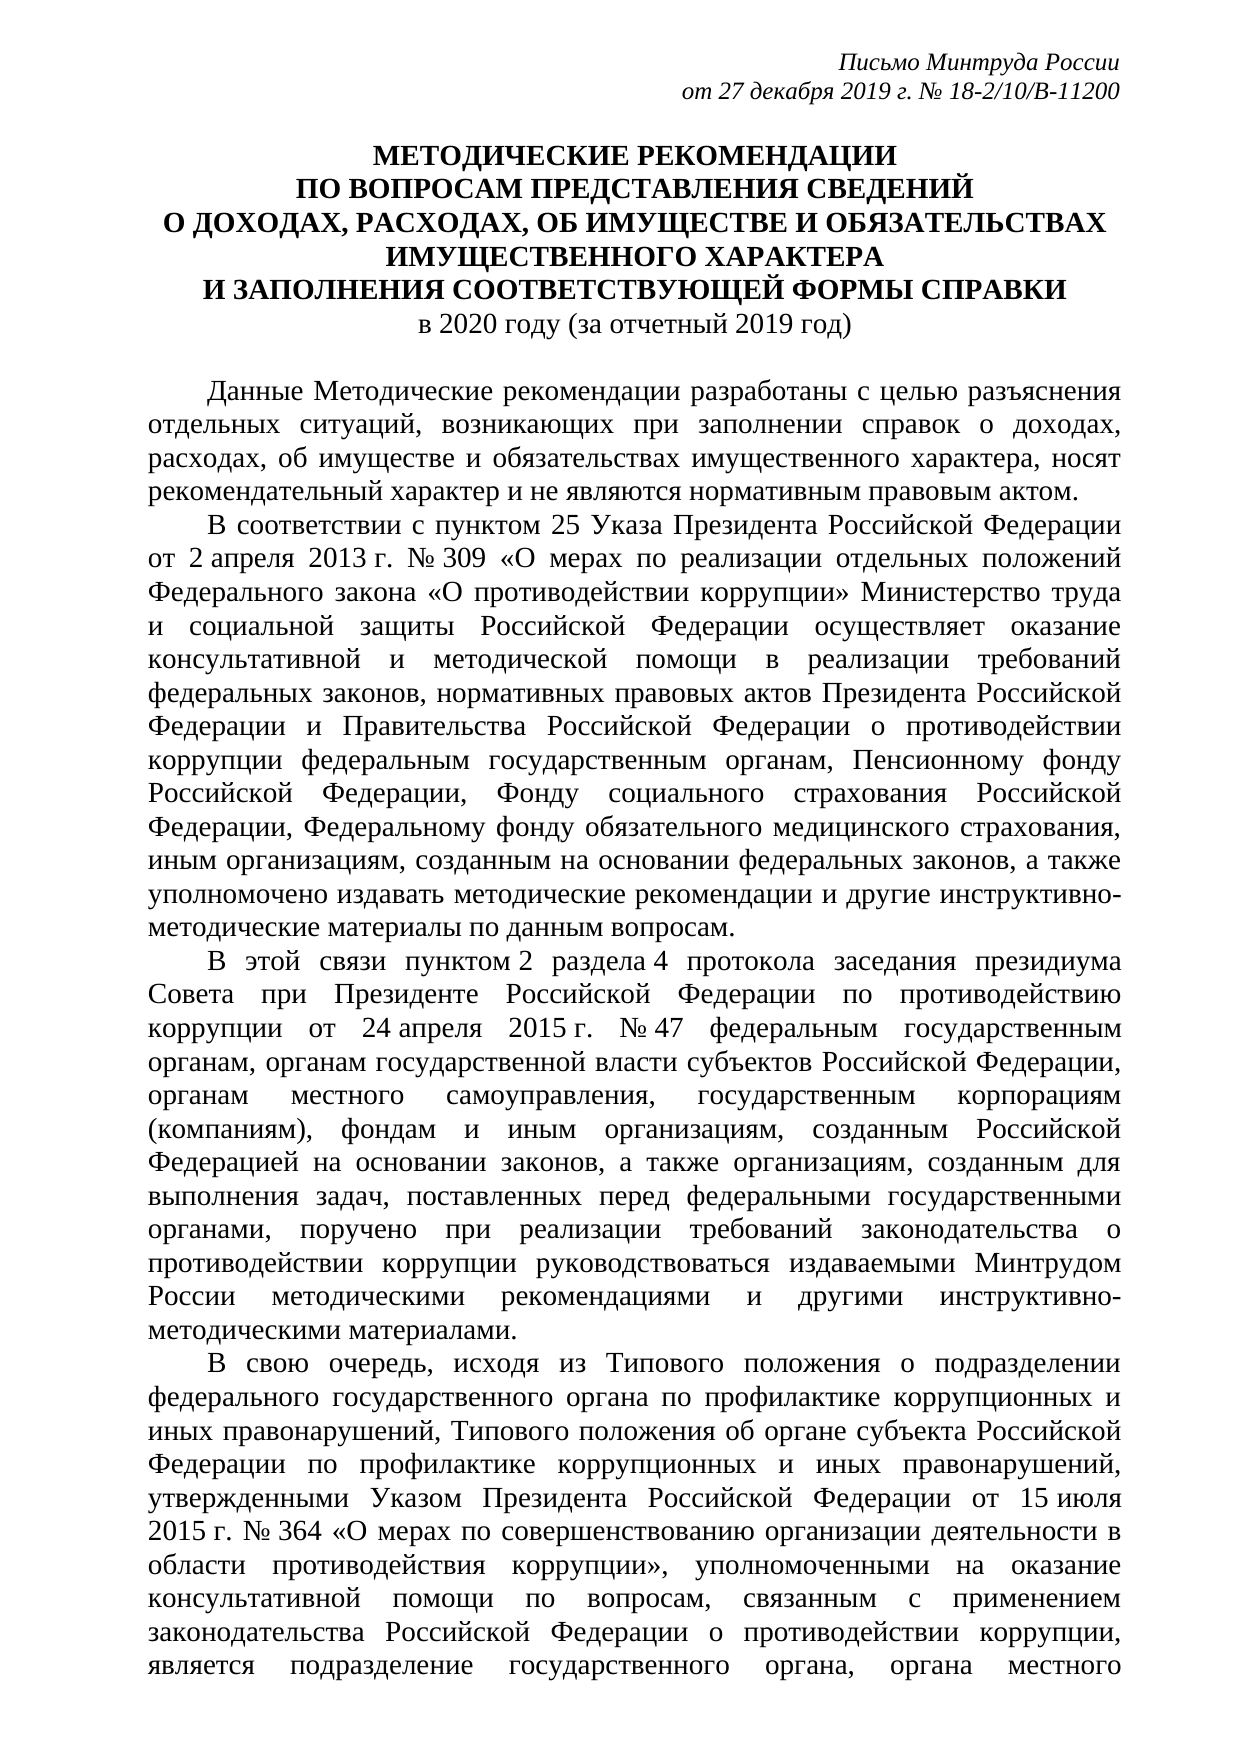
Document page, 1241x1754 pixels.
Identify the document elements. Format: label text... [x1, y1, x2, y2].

text от 27 декабря 2019 г. № 18-2/10/В-11200 [148, 76, 1122, 104]
text ПО ВОПРОСАМ ПРЕДСТАВЛЕНИЯ СВЕДЕНИЙ [148, 172, 1122, 205]
text О ДОХОДАХ, РАСХОДАХ, ОБ ИМУЩЕСТВЕ И ОБЯЗАТЕЛЬСТВАХ ИМУЩЕСТВЕННОГО ХАРАКТЕРА [148, 205, 1122, 272]
text в 2020 году (за отчетный 2019 год) [148, 306, 1122, 339]
text МЕТОДИЧЕСКИЕ РЕКОМЕНДАЦИИ [148, 138, 1122, 172]
text В этой связи пунктом 2 раздела 4 протокола заседания президиума Совета при Президенте Российской Федерации по противодействию коррупции от 24 апреля 2015 г. № 47 федеральным государственным органам, органам государственной власти субъектов Российской Федерации, органам местного самоуправления, государственным корпорациям (компаниям), фондам и иным организациям, созданным Российской Федерацией на основании законов, а также организациям, созданным для выполнения задач, поставленных перед федеральными государственными органами, поручено при реализации требований законодательства о противодействии коррупции руководствоваться издаваемыми Минтрудом России методическими рекомендациями и другими инструктивно-методическими материалами. [148, 943, 1122, 1346]
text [148, 1346, 1122, 1681]
text Данные Методические рекомендации разработаны с целью разъяснения отдельных ситуаций, возникающих при заполнении справок о доходах, расходах, об имуществе и обязательствах имущественного характера, носят рекомендательный характер и не являются нормативным правовым актом. [148, 373, 1122, 507]
text В соответствии с пунктом 25 Указа Президента Российской Федерации от 2 апреля 2013 г. № 309 «О мерах по реализации отдельных положений Федерального закона «О противодействии коррупции» Министерство труда и социальной защиты Российской Федерации осуществляет оказание консультативной и методической помощи в реализации требований федеральных законов, нормативных правовых актов Президента Российской Федерации и Правительства Российской Федерации о противодействии коррупции федеральным государственным органам, Пенсионному фонду Российской Федерации, Фонду социального страхования Российской Федерации, Федеральному фонду обязательного медицинского страхования, иным организациям, созданным на основании федеральных законов, а также уполномочено издавать методические рекомендации и другие инструктивно-методические материалы по данным вопросам. [148, 507, 1122, 943]
text Письмо Минтруда России [148, 47, 1122, 76]
text И ЗАПОЛНЕНИЯ СООТВЕТСТВУЮЩЕЙ ФОРМЫ СПРАВКИ [148, 272, 1122, 306]
